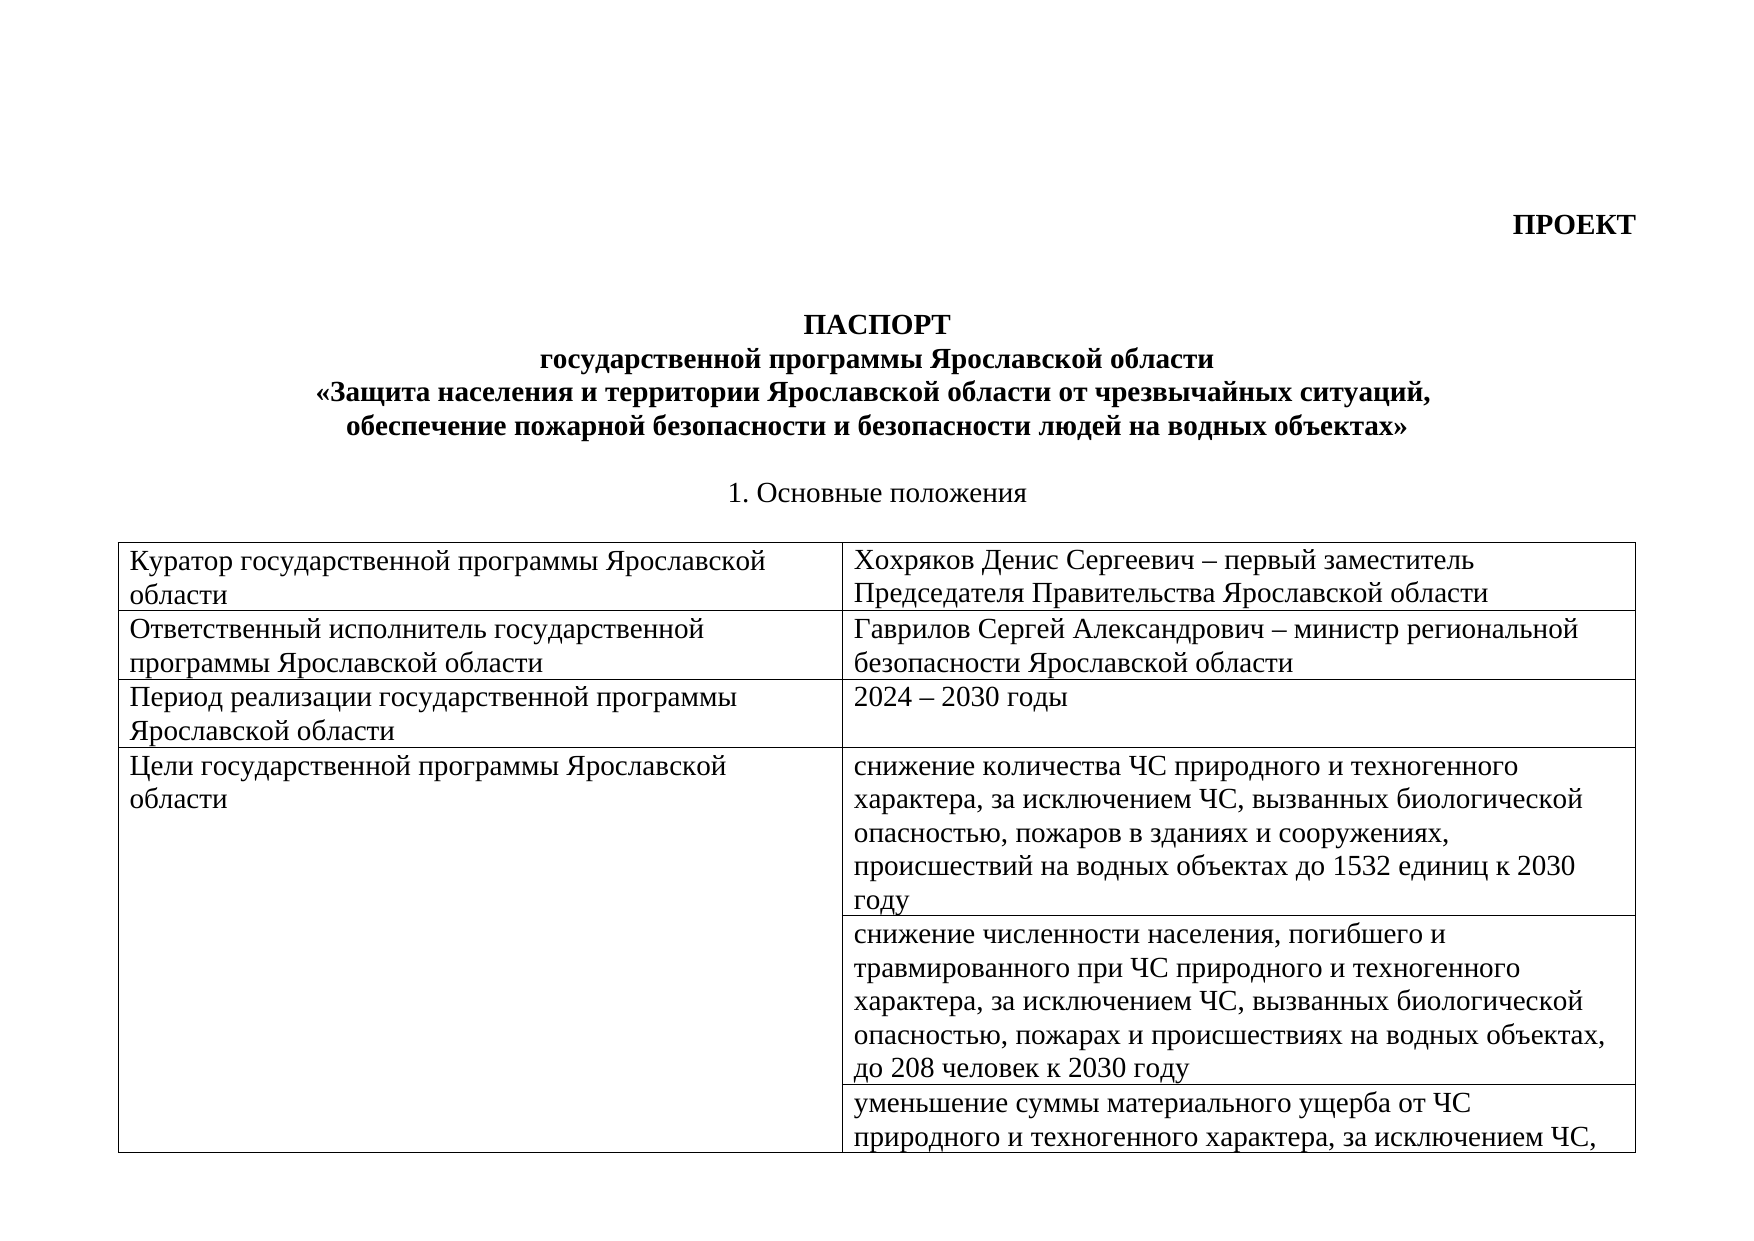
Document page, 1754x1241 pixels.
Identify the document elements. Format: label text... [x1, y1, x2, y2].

table_cell Цели государственной программы Ярославской области [119, 748, 842, 1152]
table_cell снижение численности населения, погибшего и травмированного при ЧС природного и техногенного характера, за исключением ЧС, вызванных биологической опасностью, пожарах и происшествиях на водных объектах, до 208 человек к 2030 году [843, 916, 1635, 1084]
text 1. Основные положения [118, 475, 1636, 509]
text государственной программы Ярославской области [118, 341, 1636, 374]
table_cell Ответственный исполнитель государственной программы Ярославской области [119, 611, 842, 678]
table_cell Период реализации государственной программы Ярославской области [119, 680, 842, 747]
table_header Куратор государственной программы Ярославской области [119, 543, 842, 610]
table_cell 2024 – 2030 годы [843, 680, 1635, 747]
table_header Хохряков Денис Сергеевич – первый заместитель Председателя Правительства Ярославской области [843, 543, 1635, 610]
table_cell снижение количества ЧС природного и техногенного характера, за исключением ЧС, вызванных биологической опасностью, пожаров в зданиях и сооружениях, происшествий на водных объектах до 1532 единиц к 2030 году [843, 748, 1635, 915]
text ПРОЕКТ [118, 207, 1636, 240]
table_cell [843, 1085, 1635, 1152]
table_cell Гаврилов Сергей Александрович – министр региональной безопасности Ярославской области [843, 611, 1635, 678]
text ПАСПОРТ [118, 307, 1636, 341]
text «Защита населения и территории Ярославской области от чрезвычайных ситуаций, обеспечение пожарной безопасности и безопасности людей на водных объектах» [118, 374, 1636, 442]
